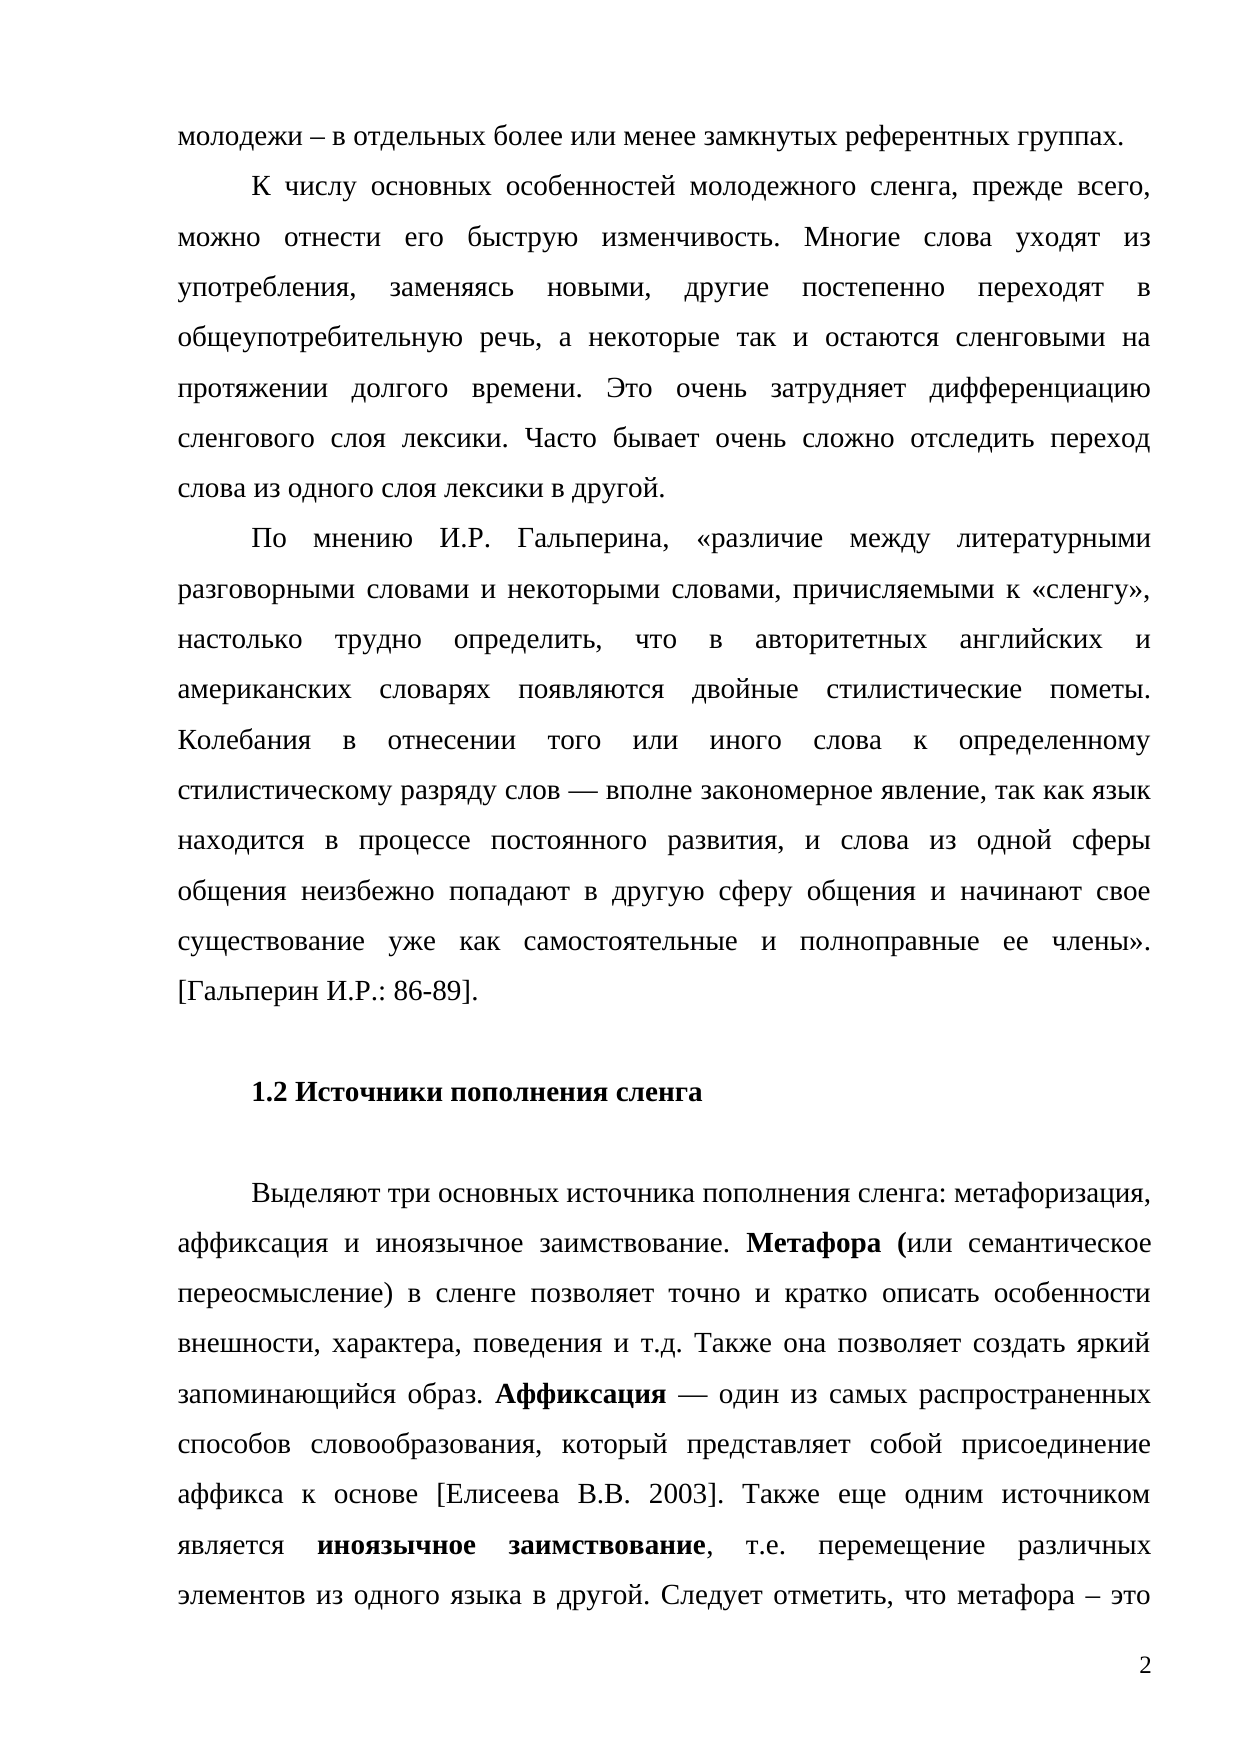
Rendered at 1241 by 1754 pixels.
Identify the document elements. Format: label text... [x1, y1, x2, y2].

text 1.2 Источники пополнения сленга [177, 1074, 1152, 1108]
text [177, 1175, 1152, 1611]
text По мнению И.Р. Гальперина, «различие между литературными разговорными словами и некоторыми словами, причисляемыми к «сленгу», настолько трудно определить, что в авторитетных английских и американских словарях появляются двойные стилистические пометы. Колебания в отнесении того или иного слова к определенному стилистическому разряду слов — вполне закономерное явление, так как язык находится в процессе постоянного развития, и слова из одной сферы общения неизбежно попадают в другую сферу общения и начинают свое существование уже как самостоятельные и полноправные ее члены». [Гальперин И.Р.: 86-89]. [177, 521, 1152, 1007]
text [177, 118, 1152, 152]
text К числу основных особенностей молодежного сленга, прежде всего, можно отнести его быструю изменчивость. Многие слова уходят из употребления, заменяясь новыми, другие постепенно переходят в общеупотребительную речь, а некоторые так и остаются сленговыми на протяжении долгого времени. Это очень затрудняет дифференциацию сленгового слоя лексики. Часто бывает очень сложно отследить переход слова из одного слоя лексики в другой. [177, 168, 1152, 504]
